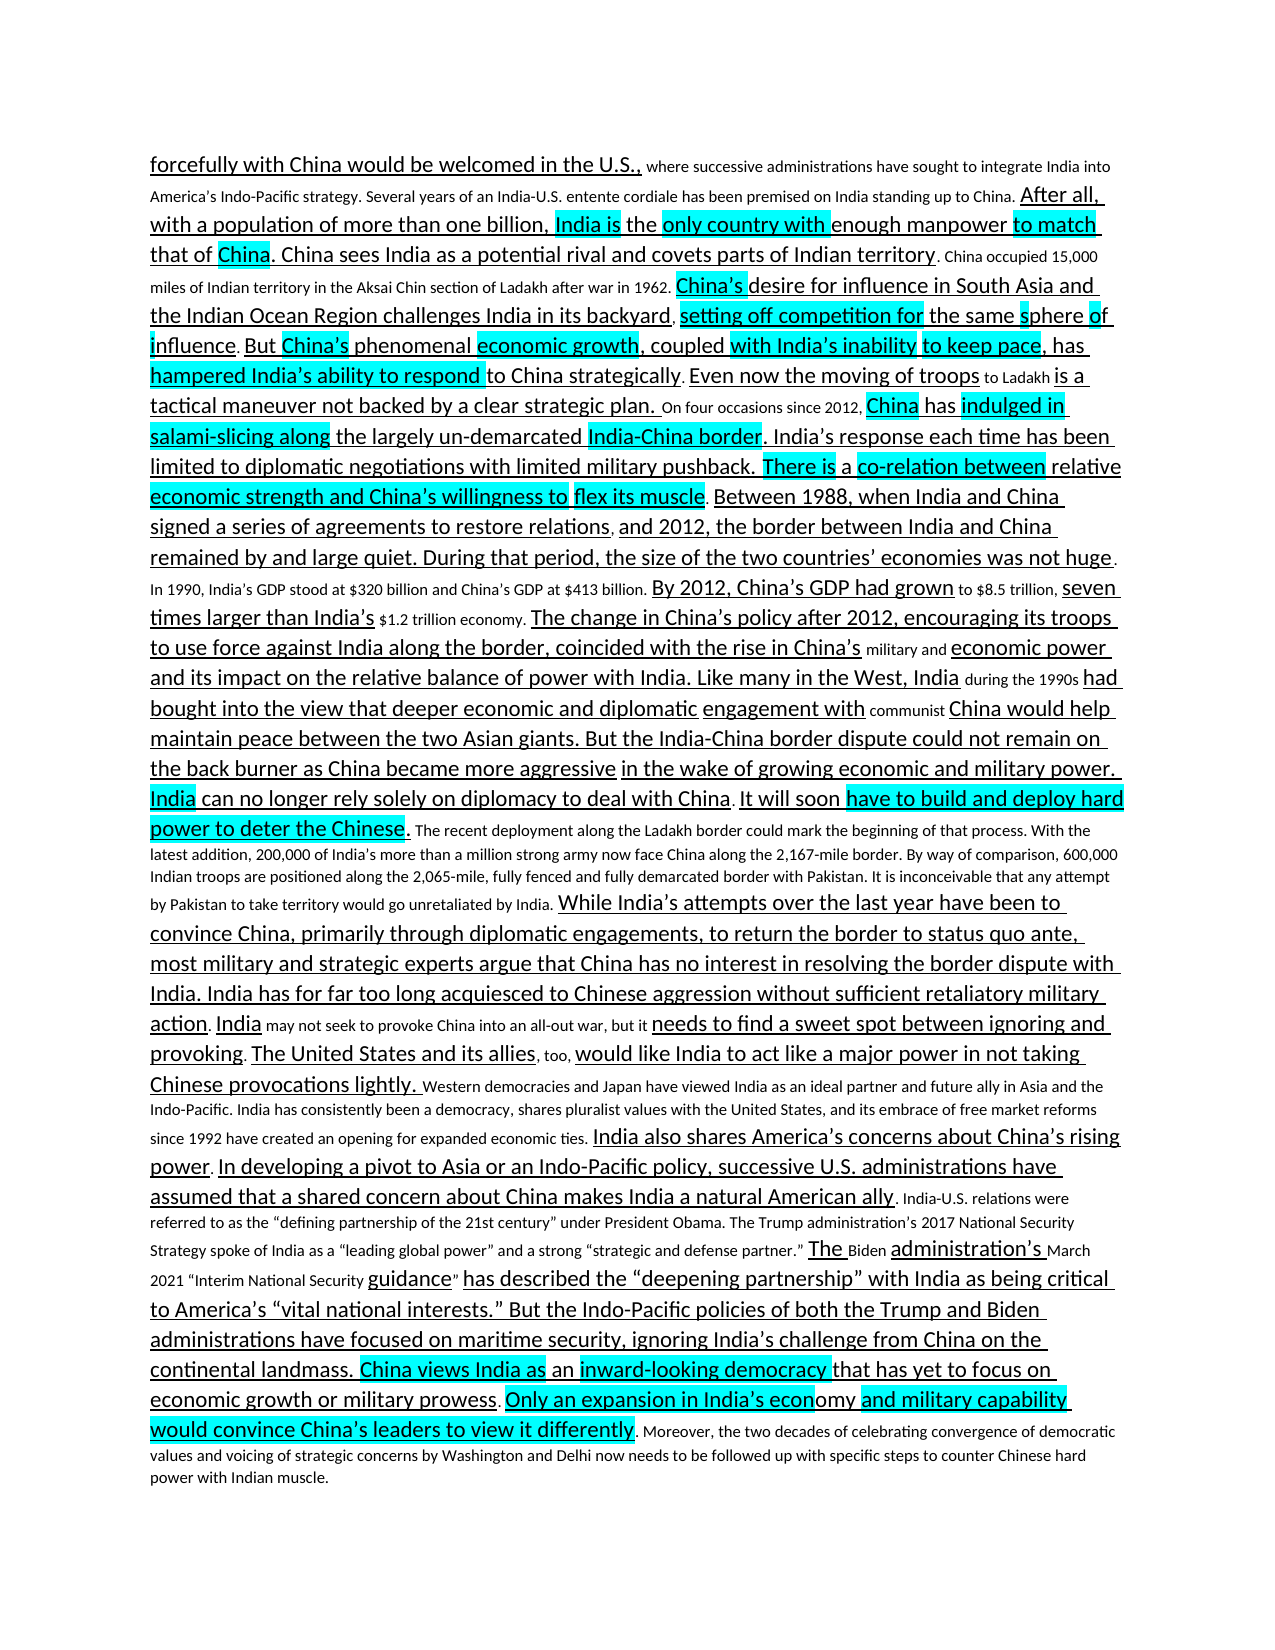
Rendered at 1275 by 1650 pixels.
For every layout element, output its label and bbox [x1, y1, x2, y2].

text [150, 150, 1125, 1487]
